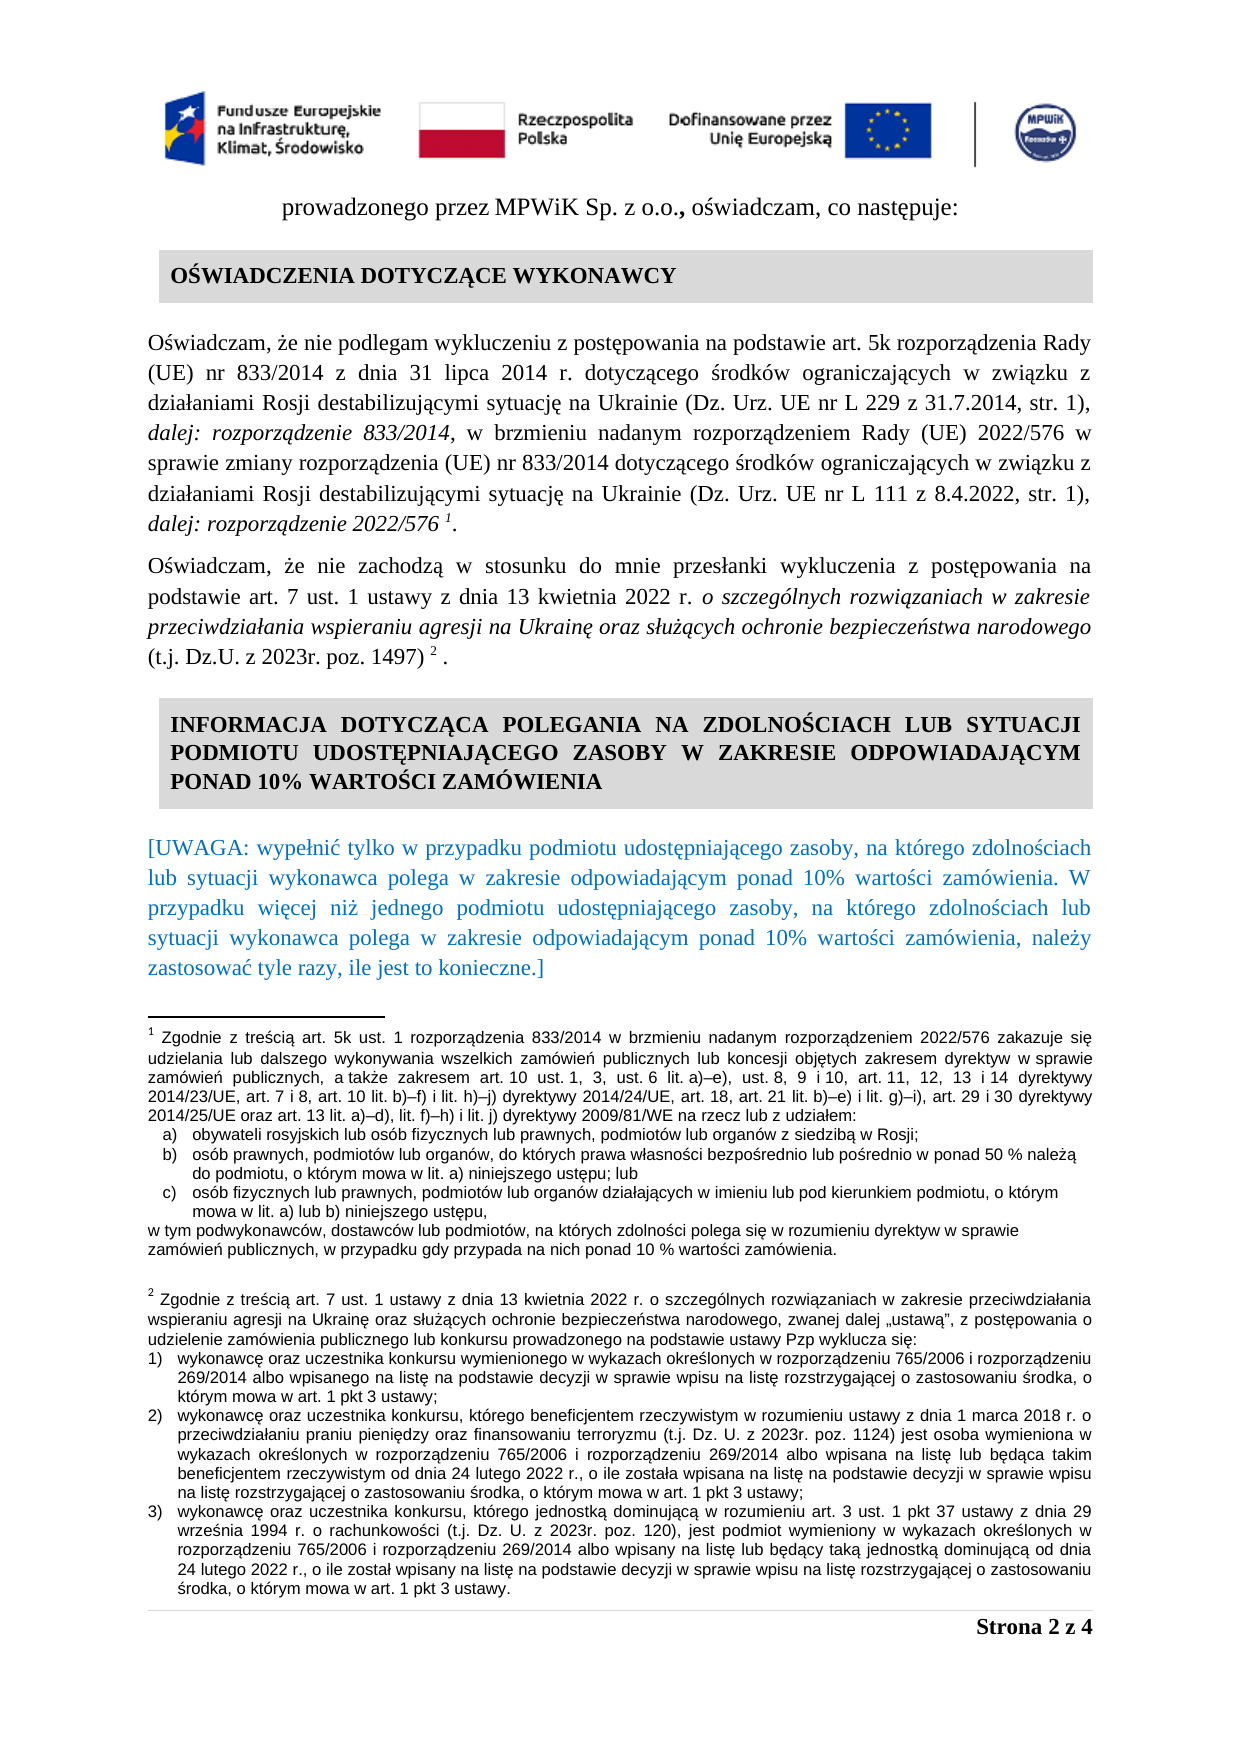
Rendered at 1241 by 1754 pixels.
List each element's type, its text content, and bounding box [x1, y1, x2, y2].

text [UWAGA: wypełnić tylko w przypadku podmiotu udostępniającego zasoby, na którego zdolnościach lub sytuacji wykonawca polega w zakresie odpowiadającym ponad 10% wartości zamówienia. W przypadku więcej niż jednego podmiotu udostępniającego zasoby, na którego zdolnościach lub sytuacji wykonawca polega w zakresie odpowiadającym ponad 10% wartości zamówienia, należy zastosować tyle razy, ile jest to konieczne.] [148, 834, 1093, 981]
text Oświadczam, że nie podlegam wykluczeniu z postępowania na podstawie art. 5k rozporządzenia Rady (UE) nr 833/2014 z dnia 31 lipca 2014 r. dotyczącego środków ograniczających w związku z działaniami Rosji destabilizującymi sytuację na Ukrainie (Dz. Urz. UE nr L 229 z 31.7.2014, str. 1), dalej: rozporządzenie 833/2014, w brzmieniu nadanym rozporządzeniem Rady (UE) 2022/576 w sprawie zmiany rozporządzenia (UE) nr 833/2014 dotyczącego środków ograniczających w związku z działaniami Rosji destabilizującymi sytuację na Ukrainie (Dz. Urz. UE nr L 111 z 8.4.2022, str. 1), dalej: rozporządzenie 2022/576 . [148, 328, 1093, 536]
table_header INFORMACJA DOTYCZĄCA POLEGANIA NA ZDOLNOŚCIACH LUB SYTUACJI PODMIOTU UDOSTĘPNIAJĄCEGO ZASOBY W ZAKRESIE ODPOWIADAJĄCYM PONAD 10% WARTOŚCI ZAMÓWIENIA [159, 698, 1093, 809]
table_header OŚWIADCZENIA DOTYCZĄCE WYKONAWCY [159, 250, 1093, 303]
picture [147, 73, 1093, 192]
text prowadzonego przez MPWiK Sp. z o.o., oświadczam, co następuje: [148, 192, 1093, 221]
text Oświadczam, że nie zachodzą w stosunku do mnie przesłanki wykluczenia z postępowania na podstawie art. 7 ust. 1 ustawy z dnia 13 kwietnia 2022 r. o szczególnych rozwiązaniach w zakresie przeciwdziałania wspieraniu agresji na Ukrainę oraz służących ochronie bezpieczeństwa narodowego (t.j. Dz.U. z 2023r. poz. 1497) . [148, 552, 1093, 669]
